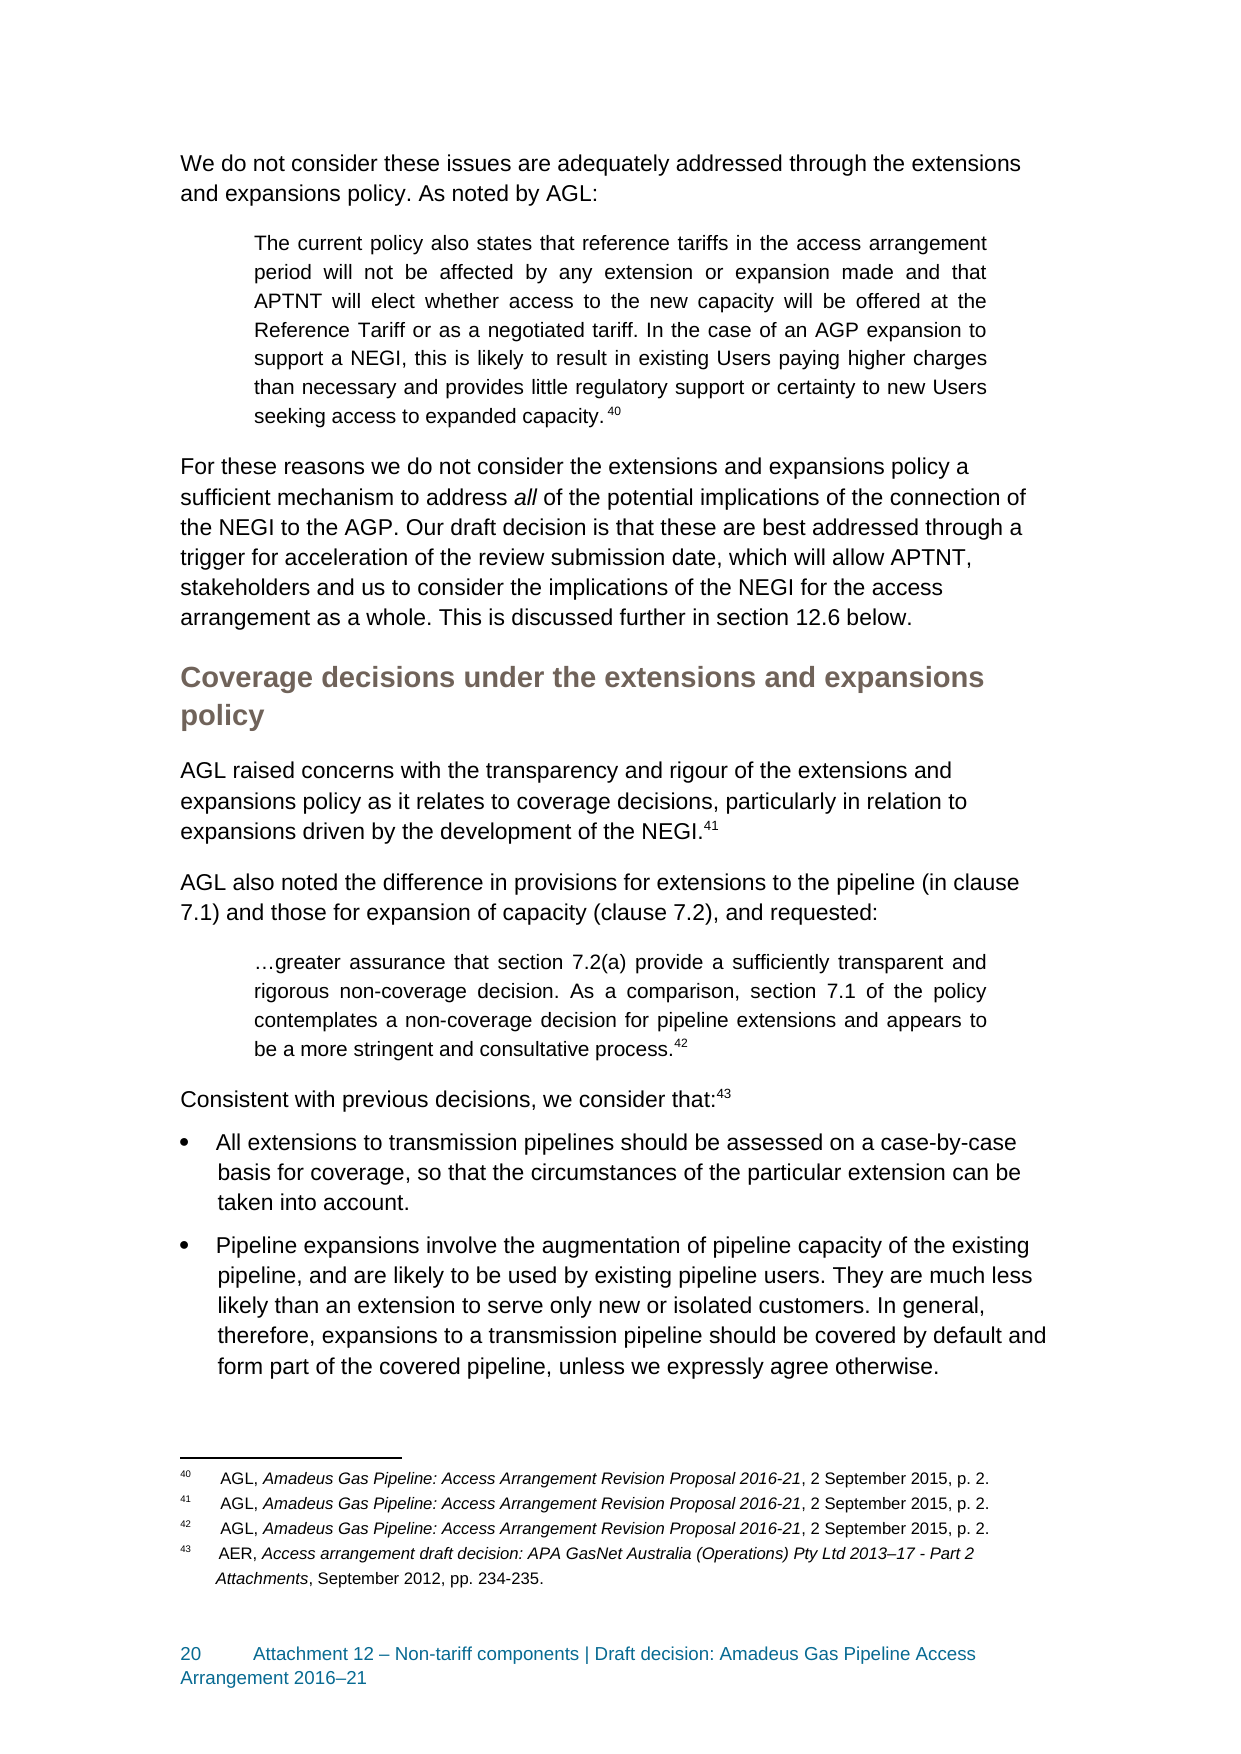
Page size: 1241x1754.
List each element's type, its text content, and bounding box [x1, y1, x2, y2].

picture [216, 1674, 220, 1684]
picture [596, 1647, 602, 1658]
text AGL also noted the difference in provisions for extensions to the pipeline (in clause 7.1) and those for expansion of capacity (clause 7.2), and requested: [180, 869, 1063, 926]
text We do not consider these issues are adequately addressed through the extensions and expansions policy. As noted by AGL: [180, 150, 1063, 207]
list All extensions to transmission pipelines should be assessed on a case-by-case basis for coverage, so that the circumstances of the particular extension can be taken into account. [180, 1129, 1063, 1216]
picture [699, 1650, 703, 1660]
text The current policy also states that reference tariffs in the access arrangement period will not be affected by any extension or expansion made and that APTNT will elect whether access to the new capacity will be offered at the Reference Tariff or as a negotiated tariff. In the case of an AGP expansion to support a NEGI, this is likely to result in existing Users paying higher charges than necessary and provides little regulatory support or certainty to new Users seeking access to expanded capacity. [254, 231, 988, 428]
list Pipeline expansions involve the augmentation of pipeline capacity of the existing pipeline, and are likely to be used by existing pipeline users. They are much less likely than an extension to serve only new or isolated customers. In general, therefore, expansions to a transmission pipeline should be covered by default and form part of the covered pipeline, unless we expressly agree otherwise. [180, 1232, 1063, 1379]
text …greater assurance that section 7.2(a) provide a sufficiently transparent and rigorous non-coverage decision. As a comparison, section 7.1 of the policy contemplates a non-coverage decision for pipeline extensions and appears to be a more stringent and consultative process. [254, 950, 988, 1060]
text AGL raised concerns with the transparency and rigour of the extensions and expansions policy as it relates to coverage decisions, particularly in relation to expansions driven by the development of the NEGI. [180, 757, 1063, 844]
text Consistent with previous decisions, we consider that: [180, 1086, 1063, 1112]
picture [269, 1650, 273, 1660]
picture [419, 1650, 423, 1660]
subtitle Coverage decisions under the extensions and expansions policy [180, 659, 1063, 732]
text For these reasons we do not consider the extensions and expansions policy a sufficient mechanism to address all of the potential implications of the connection of the NEGI to the AGP. Our draft decision is that these are best addressed through a trigger for acceleration of the review submission date, which will allow APTNT, stakeholders and us to consider the implications of the NEGI for the access arrangement as a whole. This is discussed further in section 12.6 below. [180, 453, 1063, 631]
picture [296, 1646, 300, 1660]
